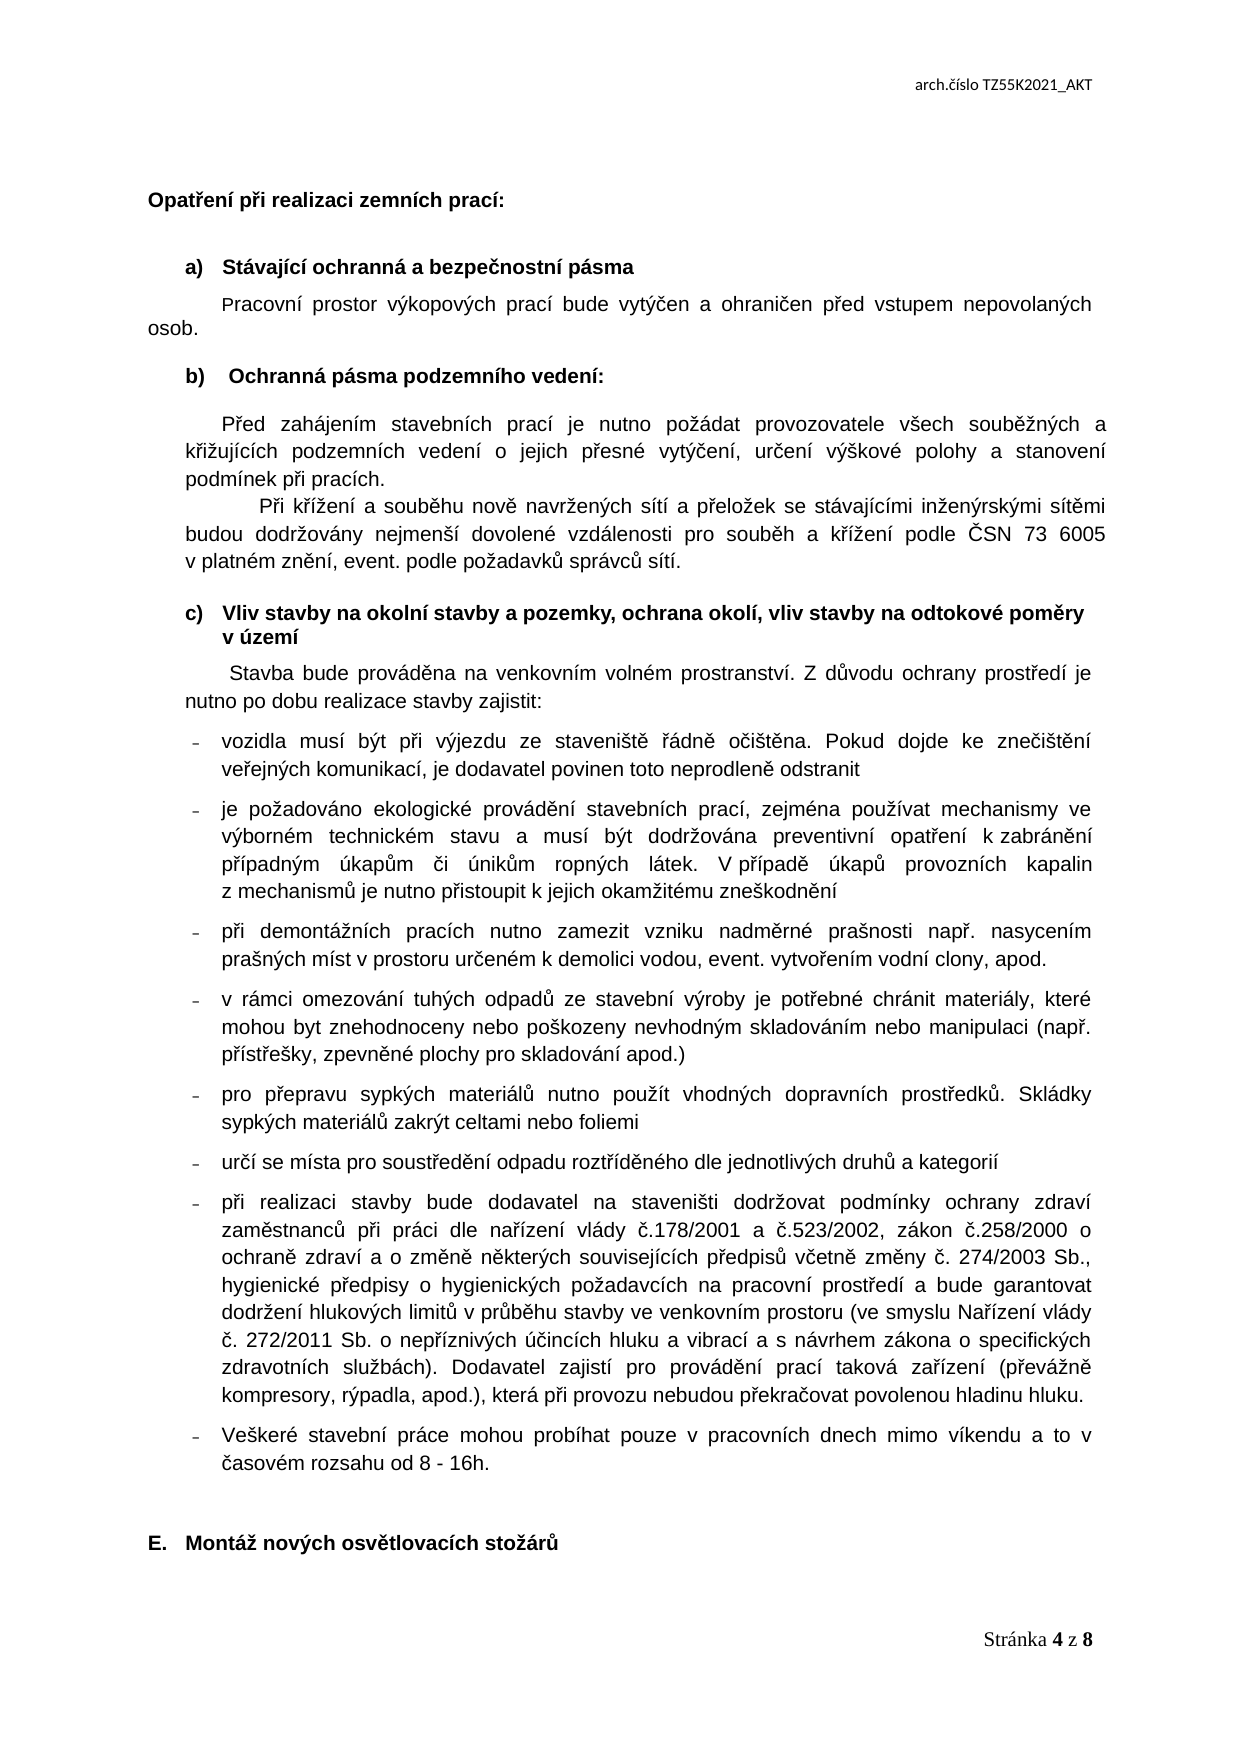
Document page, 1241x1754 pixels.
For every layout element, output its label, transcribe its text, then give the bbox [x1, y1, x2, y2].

text Před zahájením stavebních prací je nutno požádat provozovatele všech souběžných a křižujících podzemních vedení o jejich přesné vytýčení, určení výškové polohy a stanovení podmínek při pracích. [185, 412, 1107, 491]
text Pracovní prostor výkopových prací bude vytýčen a ohraničen před vstupem nepovolaných osob. [148, 292, 1093, 339]
text Opatření při realizaci zemních prací: [148, 188, 1093, 212]
list Montáž nových osvětlovacích stožárů [148, 1530, 1093, 1554]
list Veškeré stavební práce mohou probíhat pouze v pracovních dnech mimo víkendu a to v časovém rozsahu od 8 - 16h. [192, 1423, 1093, 1474]
list Ochranná pásma podzemního vedení: [185, 363, 1093, 387]
list vozidla musí být při výjezdu ze staveniště řádně očištěna. Pokud dojde ke znečištění veřejných komunikací, je dodavatel povinen toto neprodleně odstranit [192, 729, 1093, 780]
list při demontážních pracích nutno zamezit vzniku nadměrné prašnosti např. nasycením prašných míst v prostoru určeném k demolici vodou, event. vytvořením vodní clony, apod. [192, 919, 1093, 971]
subtitle Vliv stavby na okolní stavby a pozemky, ochrana okolí, vliv stavby na odtokové poměry v území [185, 601, 1093, 649]
list pro přepravu sypkých materiálů nutno použít vhodných dopravních prostředků. Skládky sypkých materiálů zakrýt celtami nebo foliemi [192, 1082, 1093, 1134]
list určí se místa pro soustředění odpadu roztříděného dle jednotlivých druhů a kategorií [192, 1150, 1093, 1174]
subtitle Stávající ochranná a bezpečnostní pásma [185, 255, 1093, 279]
text Při křížení a souběhu nově navržených sítí a přeložek se stávajícími inženýrskými sítěmi budou dodržovány nejmenší dovolené vzdálenosti pro souběh a křížení podle ČSN 73 6005 v platném znění, event. podle požadavků správců sítí. [185, 494, 1107, 573]
list v rámci omezování tuhých odpadů ze stavební výroby je potřebné chránit materiály, které mohou byt znehodnoceny nebo poškozeny nevhodným skladováním nebo manipulaci (např. přístřešky, zpevněné plochy pro skladování apod.) [192, 987, 1093, 1066]
list je požadováno ekologické provádění stavebních prací, zejména používat mechanismy ve výborném technickém stavu a musí být dodržována preventivní opatření k zabránění případným úkapům či únikům ropných látek. V případě úkapů provozních kapalin z mechanismů je nutno přistoupit k jejich okamžitému zneškodnění [192, 796, 1093, 903]
text Stavba bude prováděna na venkovním volném prostranství. Z důvodu ochrany prostředí je nutno po dobu realizace stavby zajistit: [185, 661, 1093, 713]
list při realizaci stavby bude dodavatel na staveništi dodržovat podmínky ochrany zdraví zaměstnanců při práci dle nařízení vlády č.178/2001 a č.523/2002, zákon č.258/2000 o ochraně zdraví a o změně některých souvisejících předpisů včetně změny č. 274/2003 Sb., hygienické předpisy o hygienických požadavcích na pracovní prostředí a bude garantovat dodržení hlukových limitů v průběhu stavby ve venkovním prostoru (ve smyslu Nařízení vlády č. 272/2011 Sb. o nepříznivých účincích hluku a vibrací a s návrhem zákona o specifických zdravotních službách). Dodavatel zajistí pro provádění prací taková zařízení (převážně kompresory, rýpadla, apod.), která při provozu nebudou překračovat povolenou hladinu hluku. [192, 1190, 1093, 1407]
